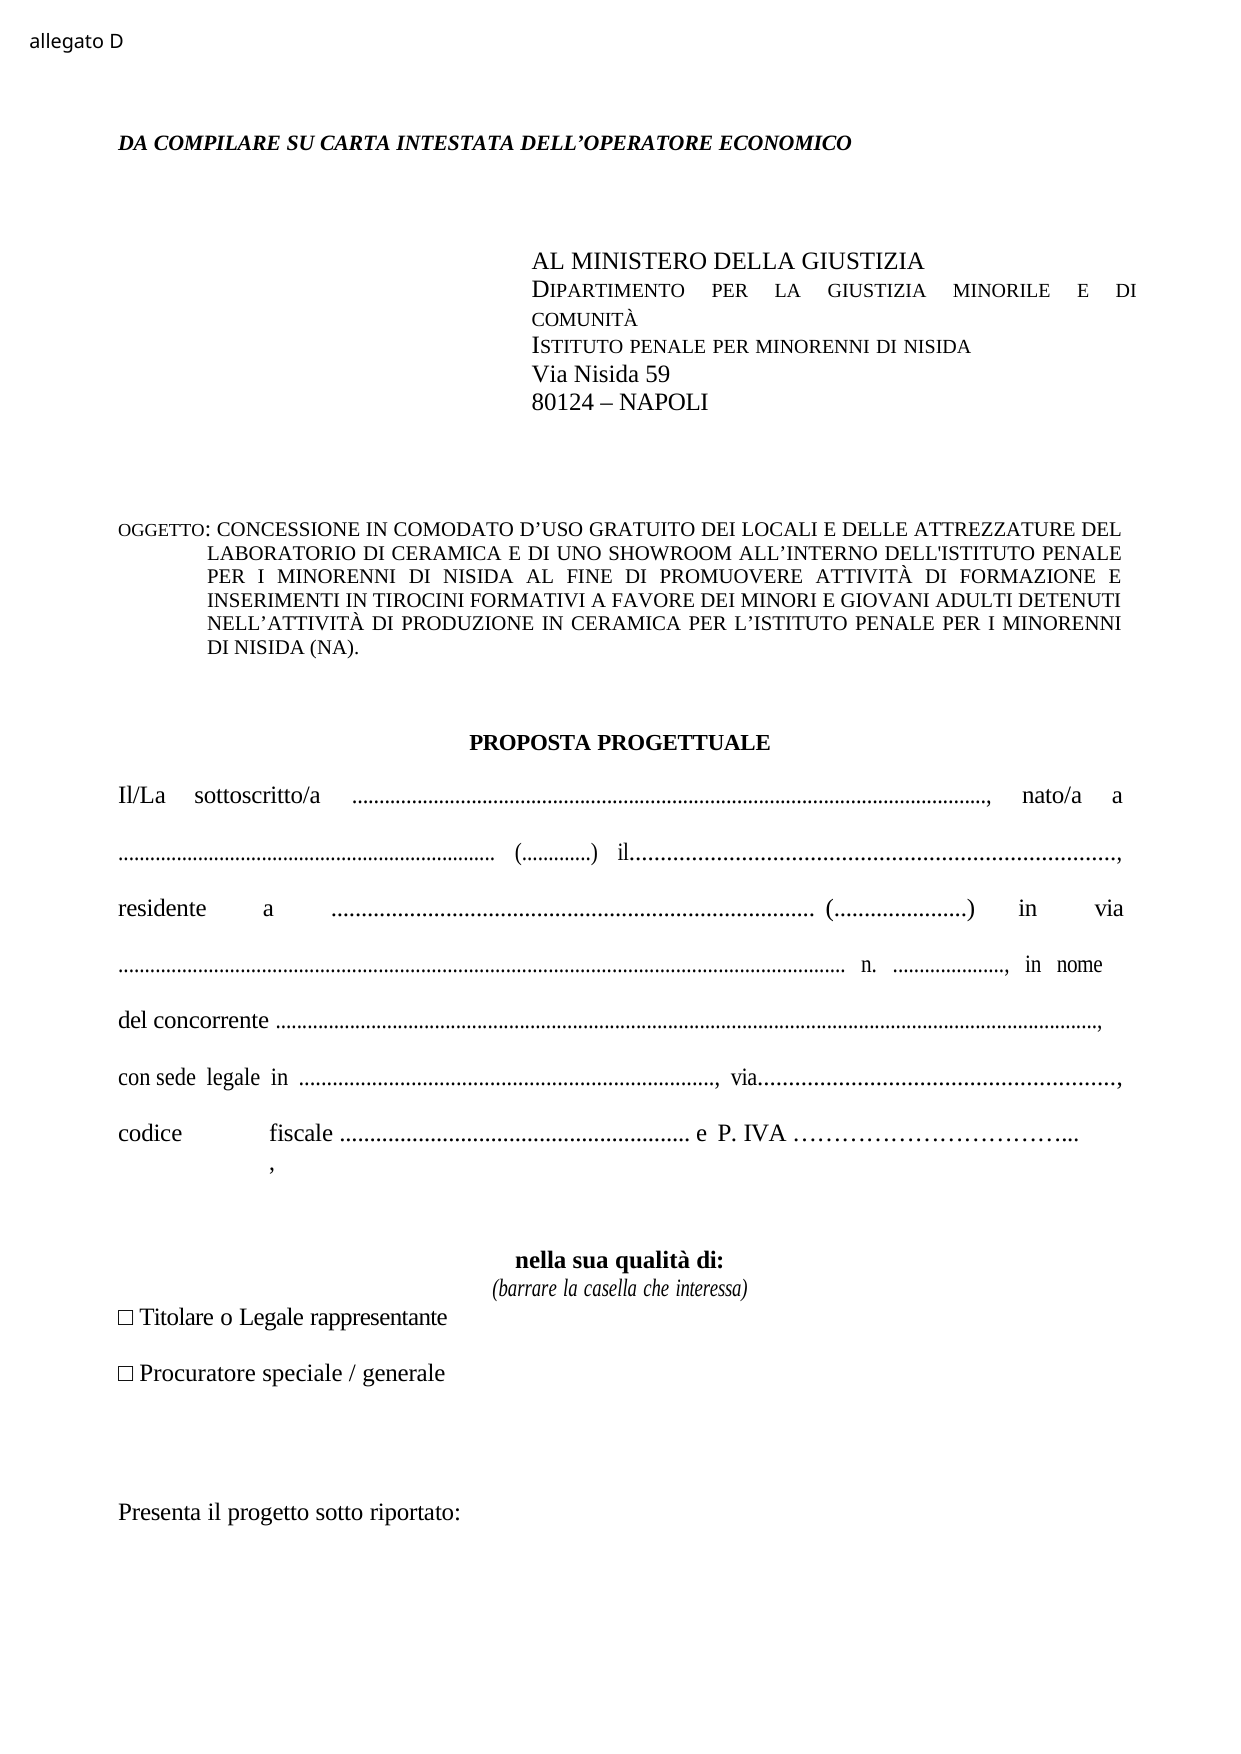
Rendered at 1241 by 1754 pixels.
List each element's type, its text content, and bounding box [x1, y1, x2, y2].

list Titolare o Legale rappresentante [118, 1302, 1137, 1331]
text ....................................................................... (.............) il , [118, 837, 1137, 865]
text 80124 – NAPOLI [531, 388, 835, 416]
text Via Nisida 59 [531, 359, 835, 388]
text codice fiscale .......................................................... e P. IVA ……………………………... , [118, 1118, 1137, 1175]
text residente a ................................................................................ (......................) in via [118, 893, 1137, 922]
list Procuratore speciale / generale [118, 1358, 1137, 1387]
text DA COMPILARE SU CARTA INTESTATA DELL’OPERATORE ECONOMICO [118, 129, 1137, 155]
text PROPOSTA PROGETTUALE [103, 729, 1137, 755]
text (barrare la casella che interessa) [103, 1274, 1136, 1302]
text allegato D [29, 27, 1137, 54]
text Istituto penale per minorenni di nisida [531, 332, 1137, 359]
text Il/La sottoscritto/a ....................................................................................................................., nato/a a [118, 780, 1137, 809]
text ......................................................................................................................................... n. ....................., in nome [118, 949, 1137, 978]
title nella sua qualità di: [103, 1245, 1136, 1274]
text con sede legale in .........................................................................., via , [118, 1062, 1137, 1090]
text oggetto: CONCESSIONE IN COMODATO D’USO GRATUITO DEI LOCALI E DELLE ATTREZZATURE DEL LABORATORIO DI CERAMICA E DI UNO SHOWROOM ALL’INTERNO DELL'ISTITUTO PENALE PER I MINORENNI DI NISIDA AL FINE DI PROMUOVERE ATTIVITÀ DI FORMAZIONE E INSERIMENTI IN TIROCINI FORMATIVI A FAVORE DEI MINORI E GIOVANI ADULTI DETENUTI NELL’ATTIVITÀ DI PRODUZIONE IN CERAMICA PER L’ISTITUTO PENALE PER I MINORENNI DI NISIDA (NA). [118, 518, 1122, 659]
text Presenta il progetto sotto riportato: [118, 1497, 1137, 1526]
text del concorrente ..........................................................................................................................................................., [118, 1005, 1137, 1034]
text Dipartimento per la giustizia minorile e di comunità [531, 275, 1137, 332]
text AL MINISTERO DELLA GIUSTIZIA [531, 247, 1122, 275]
